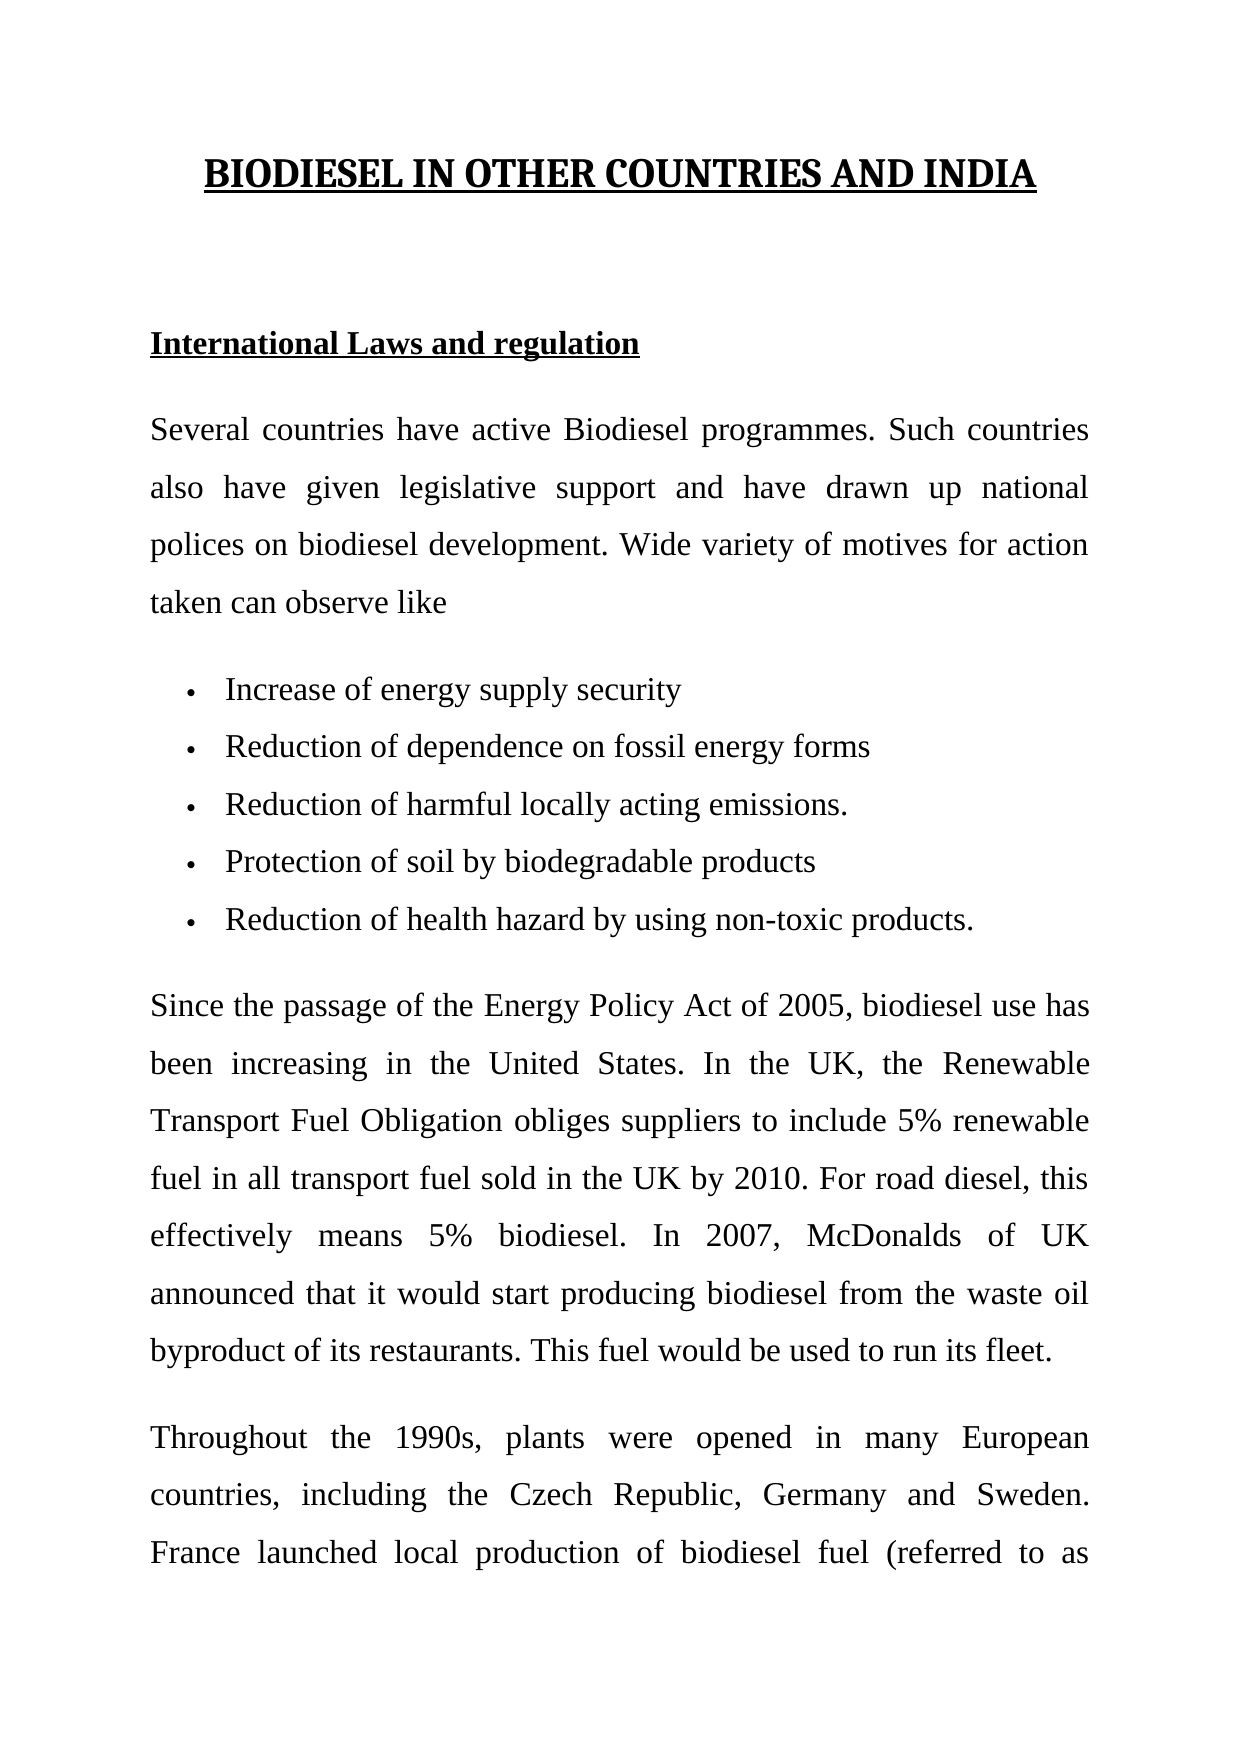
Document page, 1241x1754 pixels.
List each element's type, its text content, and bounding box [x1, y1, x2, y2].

text International Laws and regulation [150, 762, 1090, 800]
list Protection of soil by biodegradable products [187, 1280, 1090, 1318]
list Reduction of dependence on fossil energy forms [187, 1165, 1090, 1203]
picture [385, 150, 855, 575]
list Increase of energy supply security [187, 1108, 1090, 1146]
list Reduction of health hazard by using non-toxic products. [187, 1338, 1090, 1376]
text Several countries have active Biodiesel programmes. Such countries also have given legislative support and have drawn up national polices on biodiesel development. Wide variety of motives for action taken can observe like [150, 848, 1090, 1059]
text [150, 1424, 1090, 1578]
text BIODIESEL IN OTHER COUNTRIES AND INDIA [150, 589, 1090, 637]
list Reduction of harmful locally acting emissions. [187, 1223, 1090, 1261]
